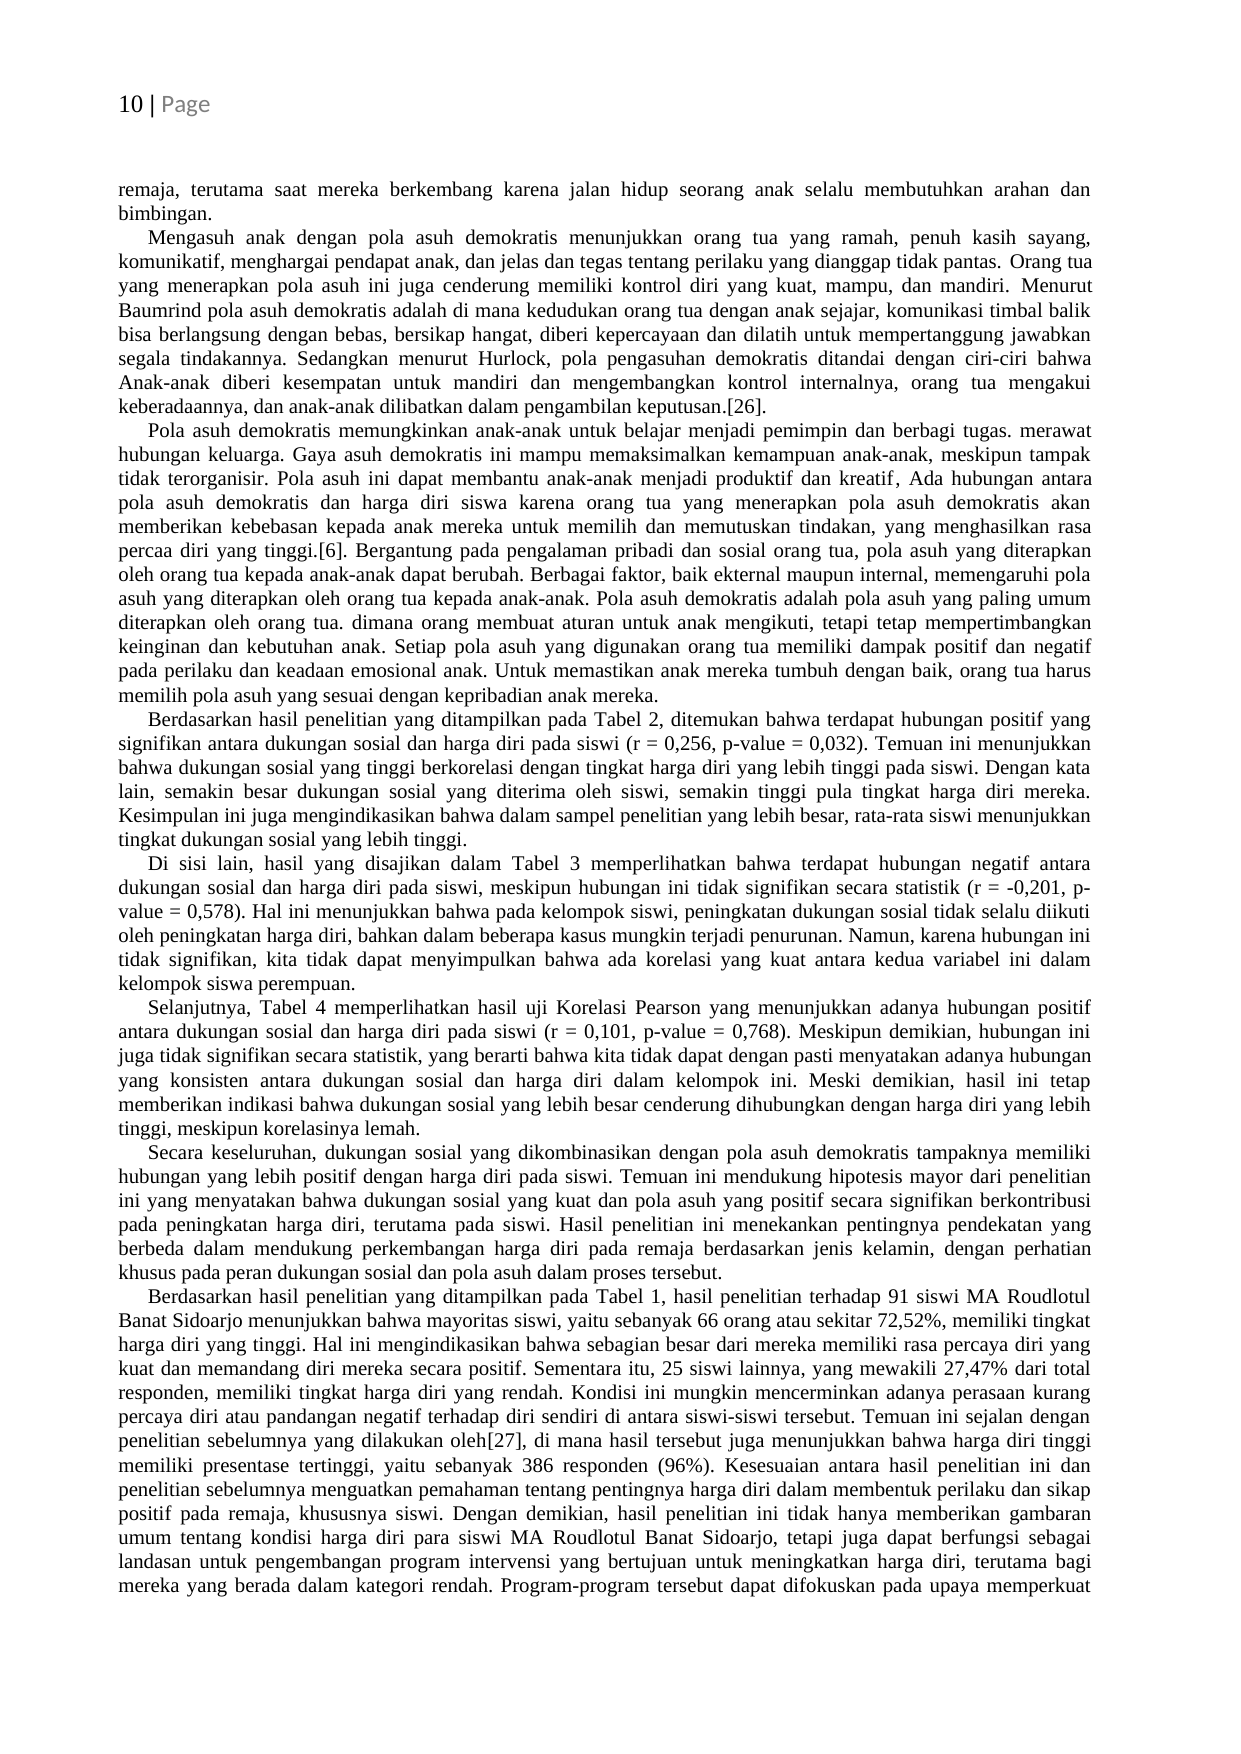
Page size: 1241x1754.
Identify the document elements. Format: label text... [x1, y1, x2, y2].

text Mengasuh anak dengan pola asuh demokratis menunjukkan orang tua yang ramah, penuh kasih sayang, komunikatif, menghargai pendapat anak, dan jelas dan tegas tentang perilaku yang dianggap tidak pantas. Orang tua yang menerapkan pola asuh ini juga cenderung memiliki kontrol diri yang kuat, mampu, dan mandiri. Menurut Baumrind pola asuh demokratis adalah di mana kedudukan orang tua dengan anak sejajar, komunikasi timbal balik bisa berlangsung dengan bebas, bersikap hangat, diberi kepercayaan dan dilatih untuk mempertanggung jawabkan segala tindakannya. Sedangkan menurut Hurlock, pola pengasuhan demokratis ditandai dengan ciri-ciri bahwa Anak-anak diberi kesempatan untuk mandiri dan mengembangkan kontrol internalnya, orang tua mengakui keberadaannya, dan anak-anak dilibatkan dalam pengambilan keputusan.[26]. [118, 225, 1092, 418]
text Pola asuh demokratis memungkinkan anak-anak untuk belajar menjadi pemimpin dan berbagi tugas. merawat hubungan keluarga. Gaya asuh demokratis ini mampu memaksimalkan kemampuan anak-anak, meskipun tampak tidak terorganisir. Pola asuh ini dapat membantu anak-anak menjadi produktif dan kreatif, Ada hubungan antara pola asuh demokratis dan harga diri siswa karena orang tua yang menerapkan pola asuh demokratis akan memberikan kebebasan kepada anak mereka untuk memilih dan memutuskan tindakan, yang menghasilkan rasa percaa diri yang tinggi.[6]. Bergantung pada pengalaman pribadi dan sosial orang tua, pola asuh yang diterapkan oleh orang tua kepada anak-anak dapat berubah. Berbagai faktor, baik ekternal maupun internal, memengaruhi pola asuh yang diterapkan oleh orang tua kepada anak-anak. Pola asuh demokratis adalah pola asuh yang paling umum diterapkan oleh orang tua. dimana orang membuat aturan untuk anak mengikuti, tetapi tetap mempertimbangkan keinginan dan kebutuhan anak. Setiap pola asuh yang digunakan orang tua memiliki dampak positif dan negatif pada perilaku dan keadaan emosional anak. Untuk memastikan anak mereka tumbuh dengan baik, orang tua harus memilih pola asuh yang sesuai dengan kepribadian anak mereka. [118, 418, 1092, 707]
text Secara keseluruhan, dukungan sosial yang dikombinasikan dengan pola asuh demokratis tampaknya memiliki hubungan yang lebih positif dengan harga diri pada siswi. Temuan ini mendukung hipotesis mayor dari penelitian ini yang menyatakan bahwa dukungan sosial yang kuat dan pola asuh yang positif secara signifikan berkontribusi pada peningkatan harga diri, terutama pada siswi. Hasil penelitian ini menekankan pentingnya pendekatan yang berbeda dalam mendukung perkembangan harga diri pada remaja berdasarkan jenis kelamin, dengan perhatian khusus pada peran dukungan sosial dan pola asuh dalam proses tersebut. [118, 1140, 1092, 1284]
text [118, 177, 1092, 225]
text Berdasarkan hasil penelitian yang ditampilkan pada Tabel 2, ditemukan bahwa terdapat hubungan positif yang signifikan antara dukungan sosial dan harga diri pada siswi (r = 0,256, p-value = 0,032). Temuan ini menunjukkan bahwa dukungan sosial yang tinggi berkorelasi dengan tingkat harga diri yang lebih tinggi pada siswi. Dengan kata lain, semakin besar dukungan sosial yang diterima oleh siswi, semakin tinggi pula tingkat harga diri mereka. Kesimpulan ini juga mengindikasikan bahwa dalam sampel penelitian yang lebih besar, rata-rata siswi menunjukkan tingkat dukungan sosial yang lebih tinggi. [118, 707, 1092, 851]
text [118, 1284, 1092, 1597]
text Selanjutnya, Tabel 4 memperlihatkan hasil uji Korelasi Pearson yang menunjukkan adanya hubungan positif antara dukungan sosial dan harga diri pada siswi (r = 0,101, p-value = 0,768). Meskipun demikian, hubungan ini juga tidak signifikan secara statistik, yang berarti bahwa kita tidak dapat dengan pasti menyatakan adanya hubungan yang konsisten antara dukungan sosial dan harga diri dalam kelompok ini. Meski demikian, hasil ini tetap memberikan indikasi bahwa dukungan sosial yang lebih besar cenderung dihubungkan dengan harga diri yang lebih tinggi, meskipun korelasinya lemah. [118, 995, 1092, 1140]
text Di sisi lain, hasil yang disajikan dalam Tabel 3 memperlihatkan bahwa terdapat hubungan negatif antara dukungan sosial dan harga diri pada siswi, meskipun hubungan ini tidak signifikan secara statistik (r = -0,201, p-value = 0,578). Hal ini menunjukkan bahwa pada kelompok siswi, peningkatan dukungan sosial tidak selalu diikuti oleh peningkatan harga diri, bahkan dalam beberapa kasus mungkin terjadi penurunan. Namun, karena hubungan ini tidak signifikan, kita tidak dapat menyimpulkan bahwa ada korelasi yang kuat antara kedua variabel ini dalam kelompok siswa perempuan. [118, 851, 1092, 995]
